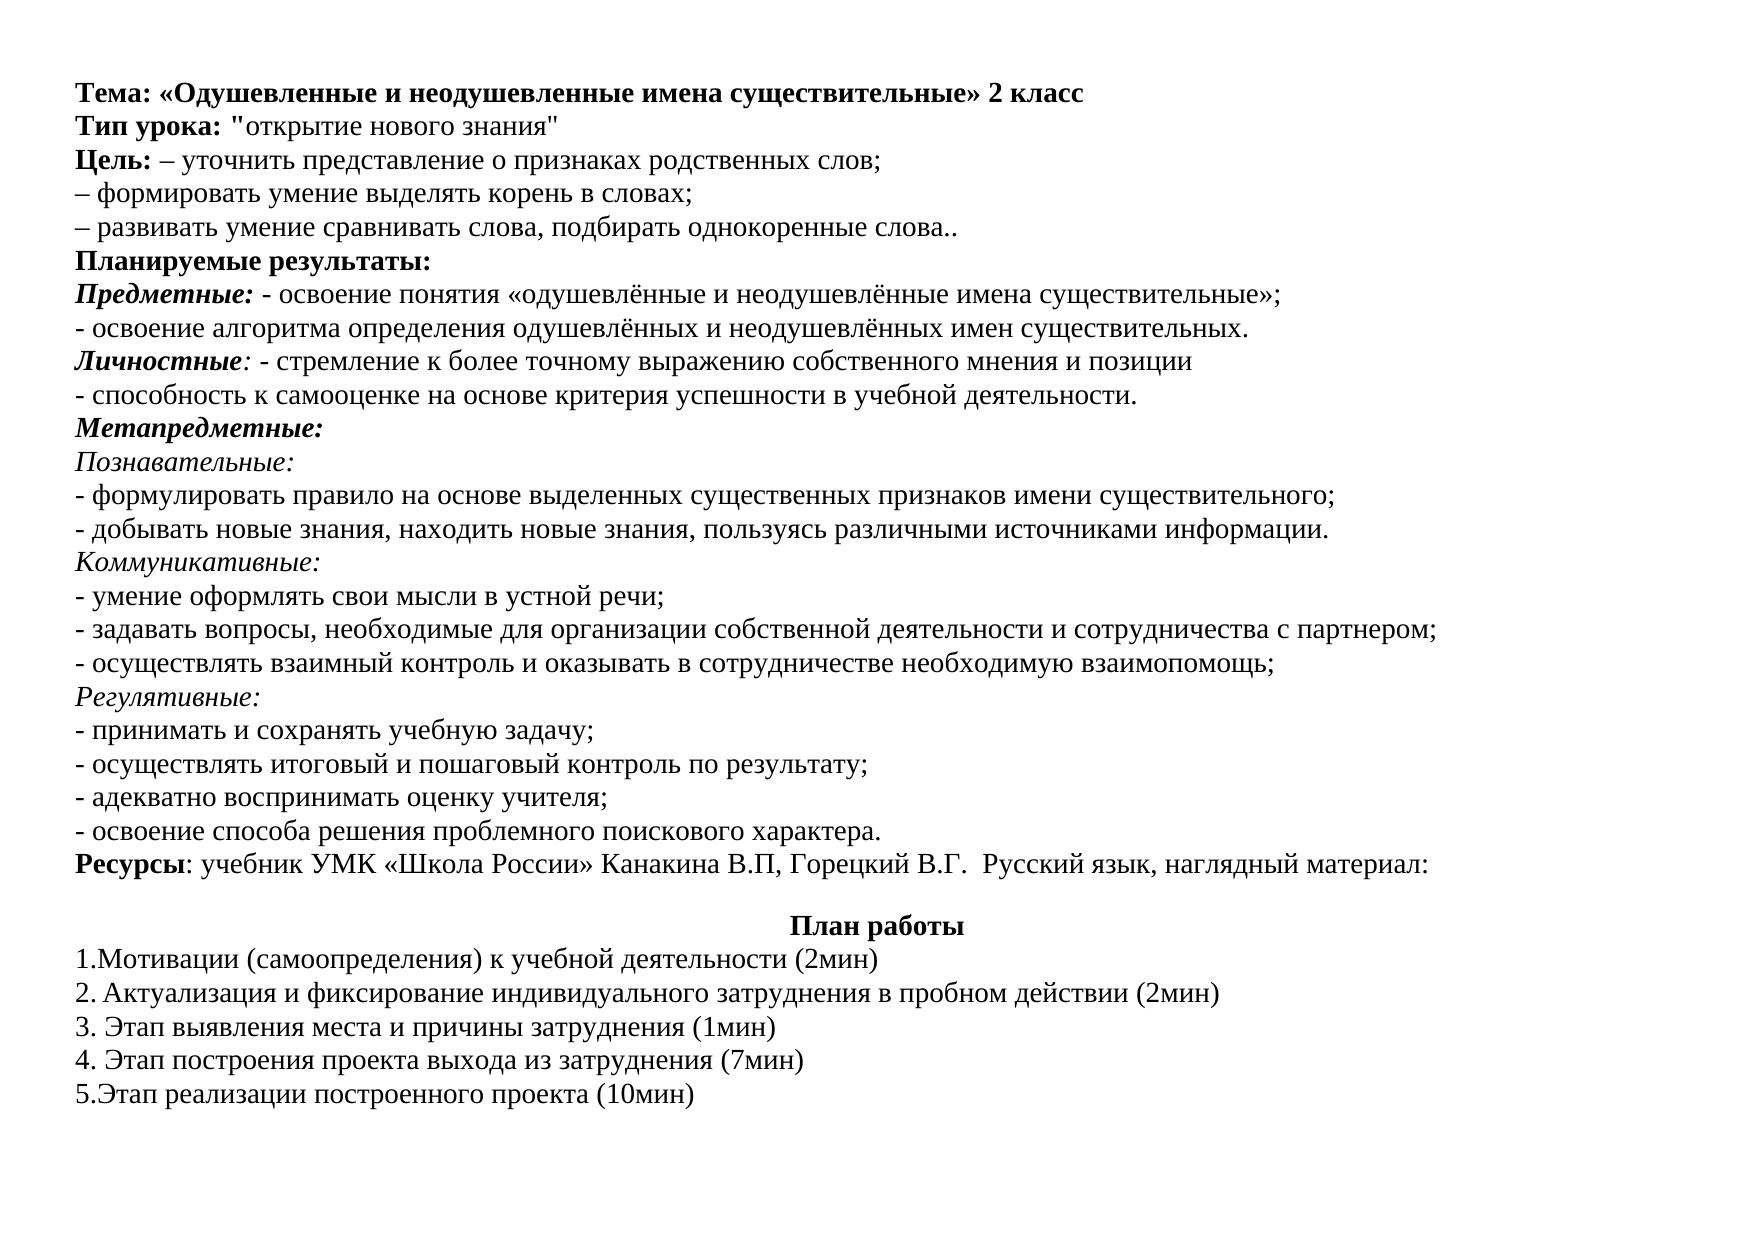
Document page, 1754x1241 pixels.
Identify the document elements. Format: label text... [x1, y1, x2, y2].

text - способность к самооценке на основе критерия успешности в учебной деятельности. [75, 377, 1679, 410]
text Личностные: - стремление к более точному выражению собственного мнения и позиции [75, 343, 1679, 377]
text Метапредметные: [75, 410, 1679, 444]
text 1.Мотивации (самоопределения) к учебной деятельности (2мин) [75, 942, 1679, 975]
text - освоение способа решения проблемного поискового характера. [75, 813, 1679, 846]
text - формулировать правило на основе выделенных существенных признаков имени существительного; [75, 477, 1679, 511]
text - добывать новые знания, находить новые знания, пользуясь различными источниками информации. [75, 511, 1679, 544]
text 3. Этап выявления места и причины затруднения (1мин) [75, 1009, 1679, 1042]
text Цель: – уточнить представление о признаках родственных слов; [75, 142, 1679, 176]
text - освоение алгоритма определения одушевлённых и неодушевлённых имен существительных. [75, 310, 1679, 343]
text Тема: «Одушевленные и неодушевленные имена существительные» 2 класс [75, 75, 1679, 108]
text - принимать и сохранять учебную задачу; [75, 712, 1679, 746]
text Ресурсы: учебник УМК «Школа России» Канакина В.П, Горецкий В.Г. Русский язык, наглядный материал: [75, 846, 1679, 880]
text - задавать вопросы, необходимые для организации собственной деятельности и сотрудничества с партнером; [75, 612, 1679, 645]
text Предметные: - освоение понятия «одушевлённые и неодушевлённые имена существительные»; [75, 276, 1679, 310]
text - адекватно воспринимать оценку учителя; [75, 779, 1679, 813]
text Коммуникативные: [75, 544, 1679, 578]
text Регулятивные: [75, 679, 1679, 712]
text Тип урока: "открытие нового знания" [75, 108, 1679, 142]
text Познавательные: [75, 444, 1679, 477]
text 5.Этап реализации построенного проекта (10мин) [75, 1076, 1679, 1109]
text 4. Этап построения проекта выхода из затруднения (7мин) [75, 1042, 1679, 1076]
text – формировать умение выделять корень в словах; [75, 176, 1679, 209]
text - осуществлять взаимный контроль и оказывать в сотрудничестве необходимую взаимопомощь; [75, 645, 1679, 679]
text 2. Актуализация и фиксирование индивидуального затруднения в пробном действии (2мин) [75, 975, 1679, 1009]
text – развивать умение сравнивать слова, подбирать однокоренные слова.. [75, 209, 1679, 243]
text План работы [75, 908, 1679, 942]
text - осуществлять итоговый и пошаговый контроль по результату; [75, 746, 1679, 779]
text Планируемые результаты: [75, 243, 1679, 276]
text - умение оформлять свои мысли в устной речи; [75, 578, 1679, 612]
